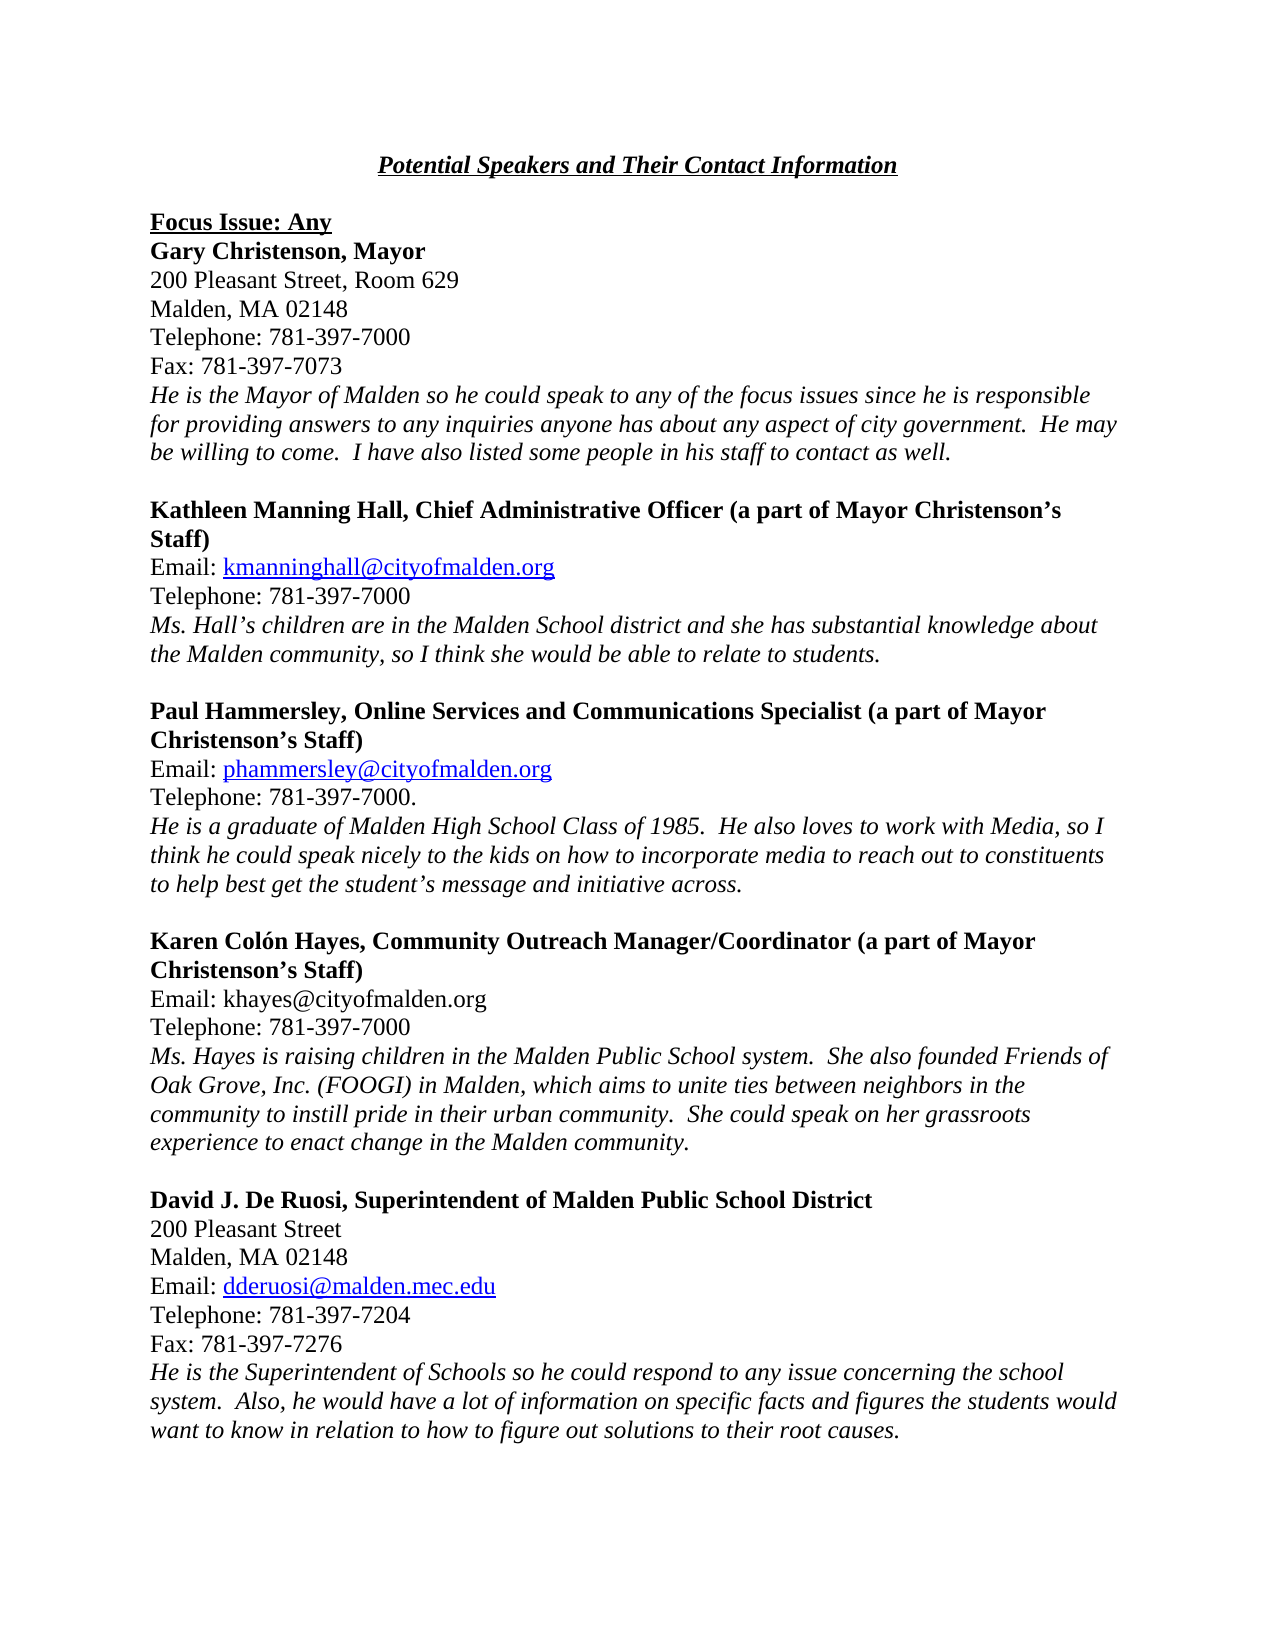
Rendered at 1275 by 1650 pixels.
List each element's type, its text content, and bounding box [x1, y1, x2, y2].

text Telephone: 781-397-7000 [150, 1012, 1125, 1041]
text Potential Speakers and Their Contact Information [150, 150, 1125, 179]
text Focus Issue: Any [150, 207, 1125, 236]
text Telephone: 781-397-7204 [150, 1300, 1125, 1329]
text Email: khayes@cityofmalden.org [150, 984, 1125, 1012]
text Email: dderuosi@malden.mec.edu [150, 1271, 1125, 1300]
text Telephone: 781-397-7000 [150, 581, 1125, 610]
text Malden, MA 02148 [150, 1242, 1125, 1271]
text Telephone: 781-397-7000. [150, 782, 1125, 811]
text Fax: 781-397-7073 [150, 351, 1125, 380]
text Ms. Hayes is raising children in the Malden Public School system. She also founded Friends of Oak Grove, Inc. (FOOGI) in Malden, which aims to unite ties between neighbors in the community to instill pride in their urban community. She could speak on her grassroots experience to enact change in the Malden community. [150, 1041, 1125, 1156]
text Karen Colón Hayes, Community Outreach Manager/Coordinator (a part of Mayor Christenson’s Staff) [150, 926, 1125, 984]
text Ms. Hall’s children are in the Malden School district and she has substantial knowledge about the Malden community, so I think she would be able to relate to students. [150, 610, 1125, 667]
text Telephone: 781-397-7000 [150, 322, 1125, 351]
text Paul Hammersley, Online Services and Communications Specialist (a part of Mayor Christenson’s Staff) [150, 696, 1125, 754]
text 200 Pleasant Street [150, 1214, 1125, 1242]
text He is the Superintendent of Schools so he could respond to any issue concerning the school system. Also, he would have a lot of information on specific facts and figures the students would want to know in relation to how to figure out solutions to their root causes. [150, 1357, 1125, 1444]
text He is a graduate of Malden High School Class of 1985. He also loves to work with Media, so I think he could speak nicely to the kids on how to incorporate media to reach out to constituents to help best get the student’s message and initiative across. [150, 811, 1125, 897]
text 200 Pleasant Street, Room 629 [150, 265, 1125, 294]
text David J. De Ruosi, Superintendent of Malden Public School District [150, 1185, 1125, 1214]
text Kathleen Manning Hall, Chief Administrative Officer (a part of Mayor Christenson’s Staff) [150, 495, 1125, 552]
text Fax: 781-397-7276 [150, 1329, 1125, 1357]
text Malden, MA 02148 [150, 294, 1125, 322]
text Gary Christenson, Mayor [150, 236, 1125, 265]
text Email: kmanninghall@cityofmalden.org [150, 552, 1125, 581]
text Email: phammersley@cityofmalden.org [150, 754, 1125, 782]
text He is the Mayor of Malden so he could speak to any of the focus issues since he is responsible for providing answers to any inquiries anyone has about any aspect of city government. He may be willing to come. I have also listed some people in his staff to contact as well. [150, 380, 1125, 466]
